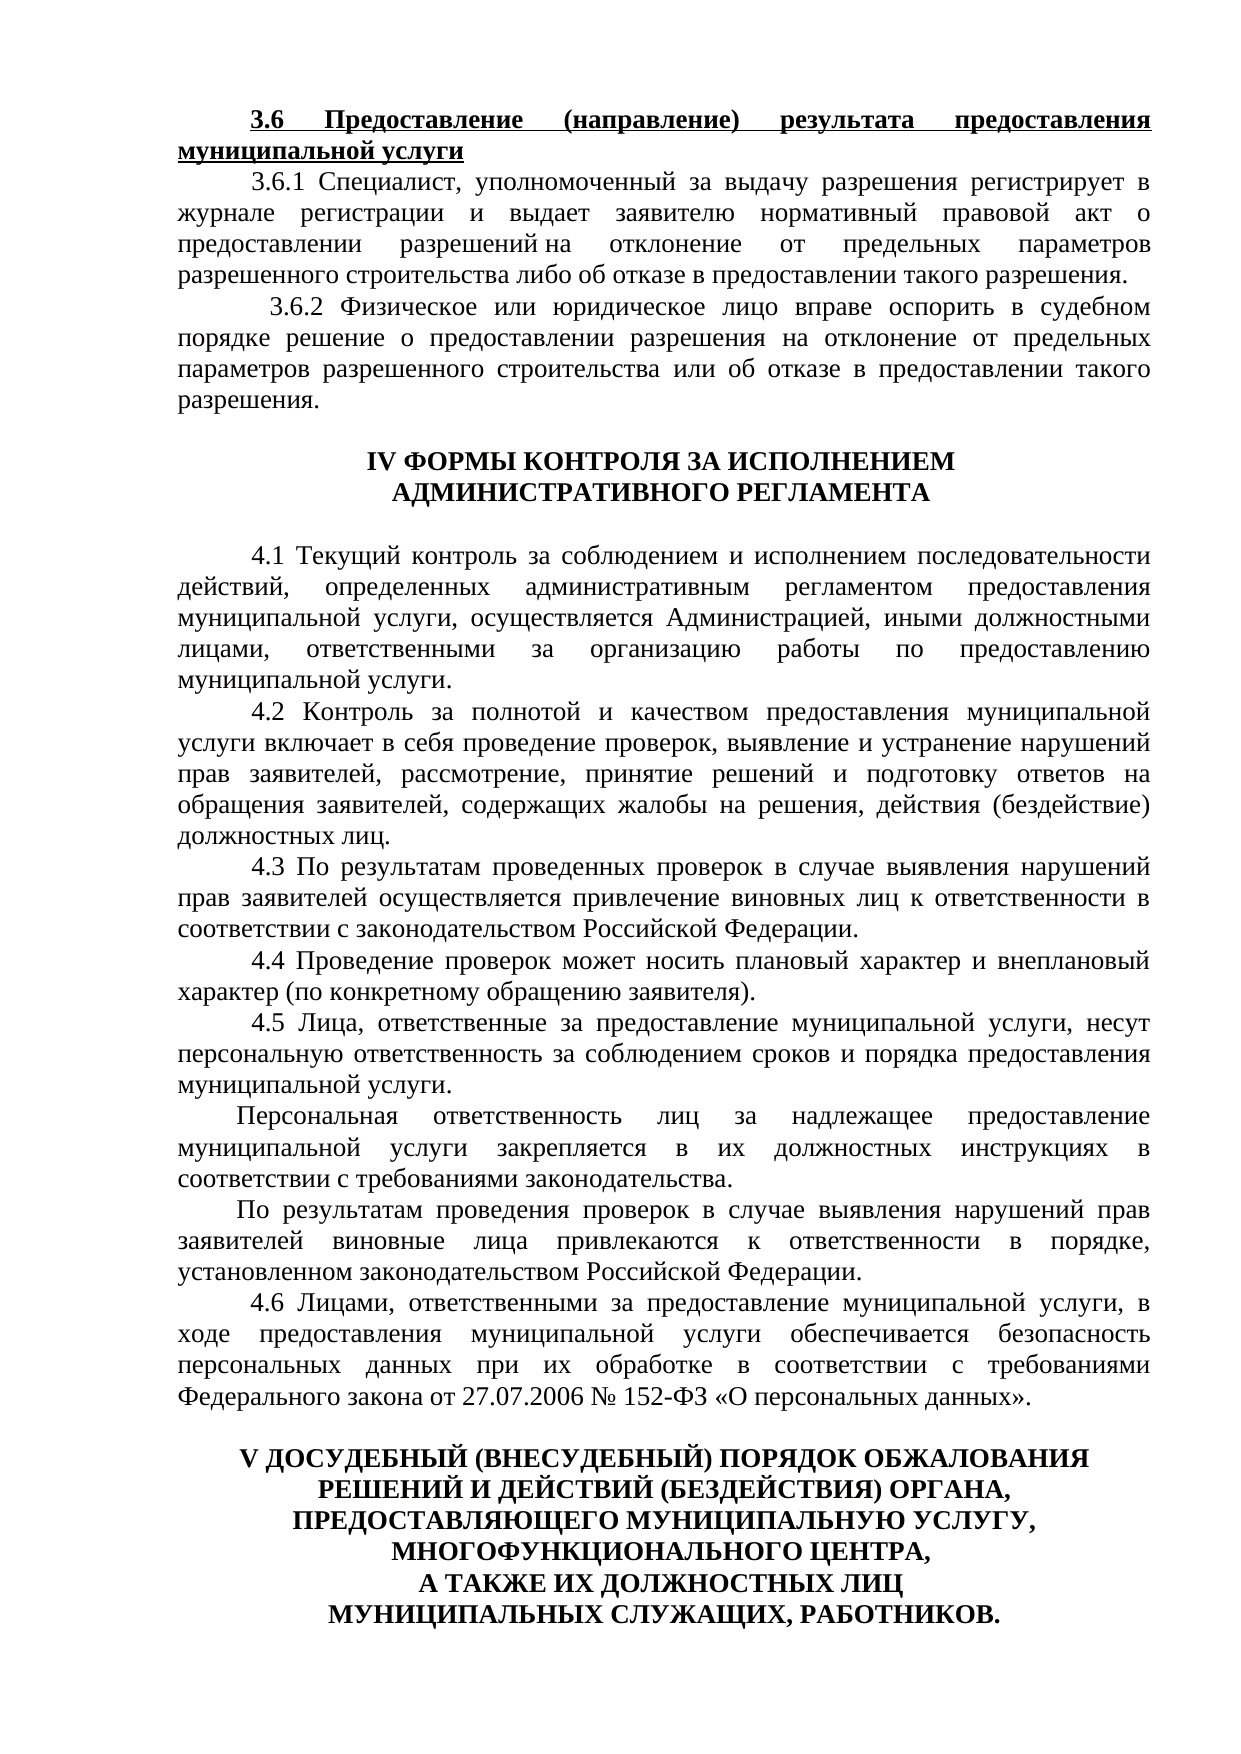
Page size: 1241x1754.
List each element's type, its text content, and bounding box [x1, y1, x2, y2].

text 4.5 Лица, ответственные за предоставление муниципальной услуги, несут персональную ответственность за соблюдением сроков и порядка предоставления муниципальной услуги. [177, 1006, 1152, 1099]
text IV ФОРМЫ КОНТРОЛЯ ЗА ИСПОЛНЕНИЕМ АДМИНИСТРАТИВНОГО РЕГЛАМЕНТА [177, 445, 1152, 508]
text Персональная ответственность лиц за надлежащее предоставление муниципальной услуги закрепляется в их должностных инструкциях в соответствии с требованиями законодательства. [177, 1099, 1152, 1193]
text 4.6 Лицами, ответственными за предоставление муниципальной услуги, в ходе предоставления муниципальной услуги обеспечивается безопасность персональных данных при их обработке в соответствии с требованиями Федерального закона от 27.07.2006 № 152-ФЗ «О персональных данных». [177, 1286, 1152, 1411]
text 4.3 По результатам проведенных проверок в случае выявления нарушений прав заявителей осуществляется привлечение виновных лиц к ответственности в соответствии с законодательством Российской Федерации. [177, 850, 1152, 944]
text 3.6.1 Специалист, уполномоченный за выдачу разрешения регистрирует в журнале регистрации и выдает заявителю нормативный правовой акт о предоставлении разрешений на отклонение от предельных параметров разрешенного строительства либо об отказе в предоставлении такого разрешения. [177, 165, 1152, 290]
text 3.6.2 Физическое или юридическое лицо вправе оспорить в судебном порядке решение о предоставлении разрешения на отклонение от предельных параметров разрешенного строительства или об отказе в предоставлении такого разрешения. [177, 290, 1152, 414]
text 4.4 Проведение проверок может носить плановый характер и внеплановый характер (по конкретному обращению заявителя). [177, 944, 1152, 1006]
text 4.1 Текущий контроль за соблюдением и исполнением последовательности действий, определенных административным регламентом предоставления муниципальной услуги, осуществляется Администрацией, иными должностными лицами, ответственными за организацию работы по предоставлению муниципальной услуги. [177, 539, 1152, 694]
text 4.2 Контроль за полнотой и качеством предоставления муниципальной услуги включает в себя проведение проверок, выявление и устранение нарушений прав заявителей, рассмотрение, принятие решений и подготовку ответов на обращения заявителей, содержащих жалобы на решения, действия (бездействие) должностных лиц. [177, 694, 1152, 850]
text По результатам проведения проверок в случае выявления нарушений прав заявителей виновные лица привлекаются к ответственности в порядке, установленном законодательством Российской Федерации. [177, 1193, 1152, 1286]
text V ДОСУДЕБНЫЙ (ВНЕСУДЕБНЫЙ) ПОРЯДОК ОБЖАЛОВАНИЯ РЕШЕНИЙ И ДЕЙСТВИЙ (БЕЗДЕЙСТВИЯ) ОРГАНА, ПРЕДОСТАВЛЯЮЩЕГО МУНИЦИПАЛЬНУЮ УСЛУГУ, МНОГОФУНКЦИОНАЛЬНОГО ЦЕНТРА, А ТАКЖЕ ИХ ДОЛЖНОСТНЫХ ЛИЦ МУНИЦИПАЛЬНЫХ СЛУЖАЩИХ, РАБОТНИКОВ. [177, 1442, 1152, 1629]
text 3.6 Предоставление (направление) результата предоставления муниципальной услуги [177, 103, 1152, 165]
